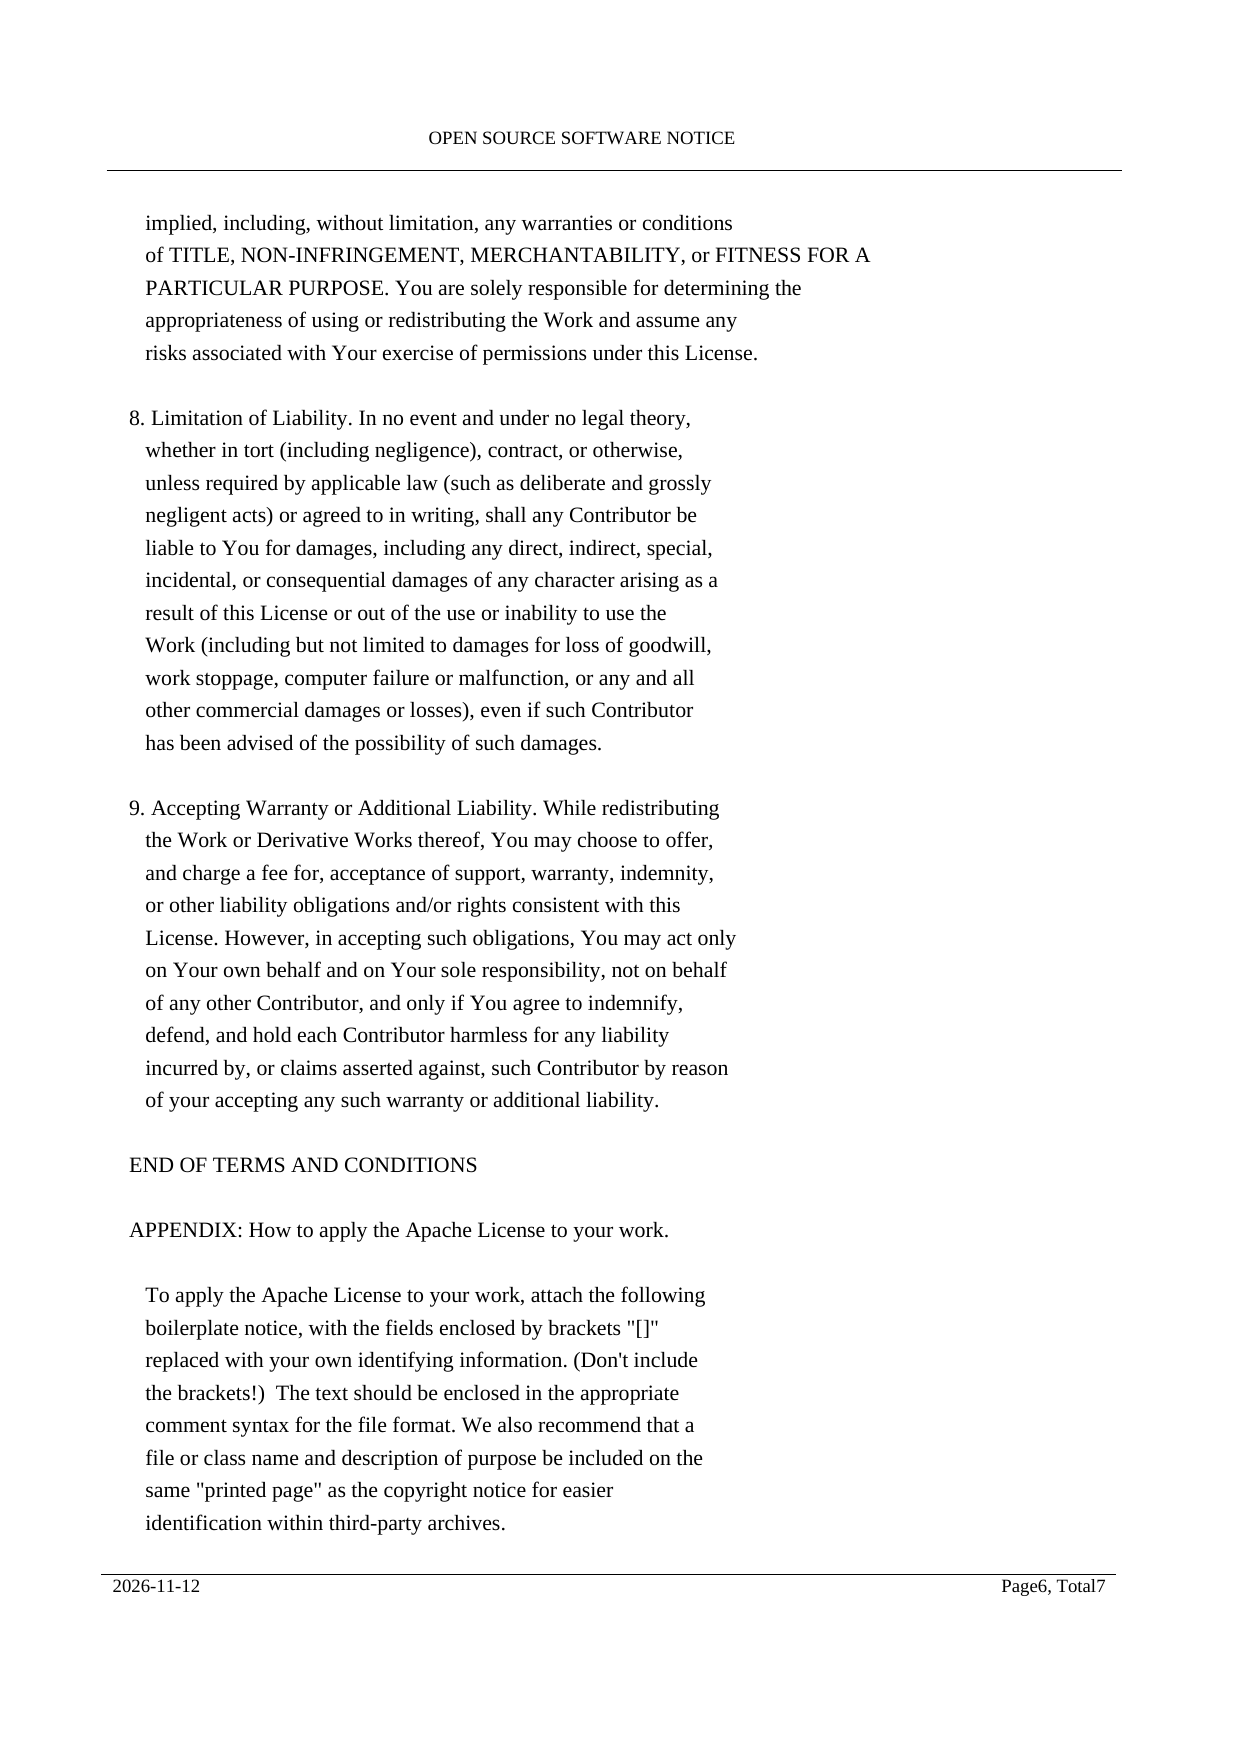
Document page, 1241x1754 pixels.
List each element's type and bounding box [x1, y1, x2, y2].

text [112, 206, 1128, 1539]
